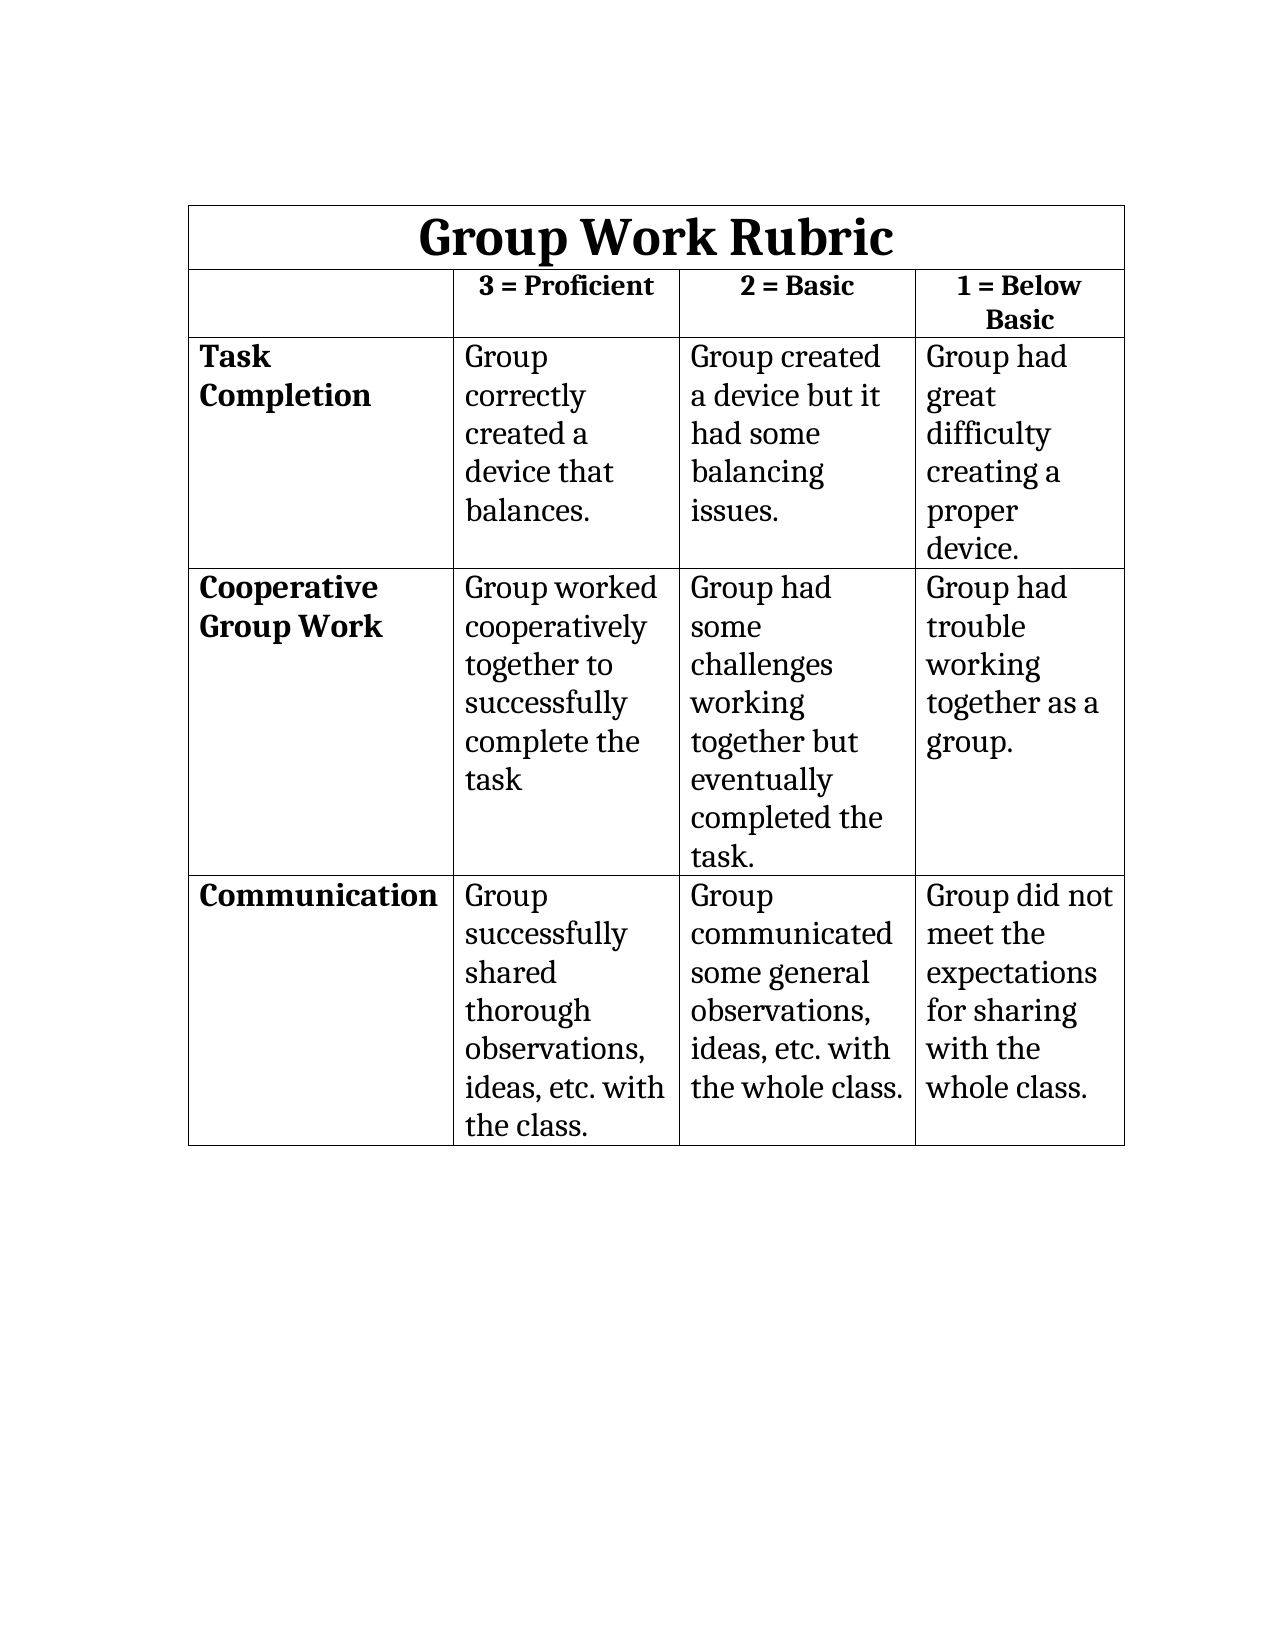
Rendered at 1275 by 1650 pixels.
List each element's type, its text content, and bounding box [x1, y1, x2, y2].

table_header Group Work Rubric [189, 206, 1124, 268]
table_cell 1 = Below Basic [916, 270, 1124, 337]
table_cell Group successfully shared thorough observations, ideas, etc. with the class. [454, 876, 679, 1145]
table_cell Communication [189, 876, 453, 1145]
table_cell Task Completion [189, 338, 453, 568]
table_cell Group worked cooperatively together to successfully complete the task [454, 569, 679, 875]
table_cell [189, 270, 453, 337]
table_cell 3 = Proficient [454, 270, 679, 337]
table_cell 2 = Basic [680, 270, 915, 337]
table_cell Group communicated some general observations, ideas, etc. with the whole class. [680, 876, 915, 1145]
table_cell Group had great difficulty creating a proper device. [916, 338, 1124, 568]
table_cell Group had trouble working together as a group. [916, 569, 1124, 875]
table_cell Group had some challenges working together but eventually completed the task. [680, 569, 915, 875]
table_cell Group correctly created a device that balances. [454, 338, 679, 568]
table_cell Group did not meet the expectations for sharing with the whole class. [916, 876, 1124, 1145]
table_cell Cooperative Group Work [189, 569, 453, 875]
table_cell Group created a device but it had some balancing issues. [680, 338, 915, 568]
